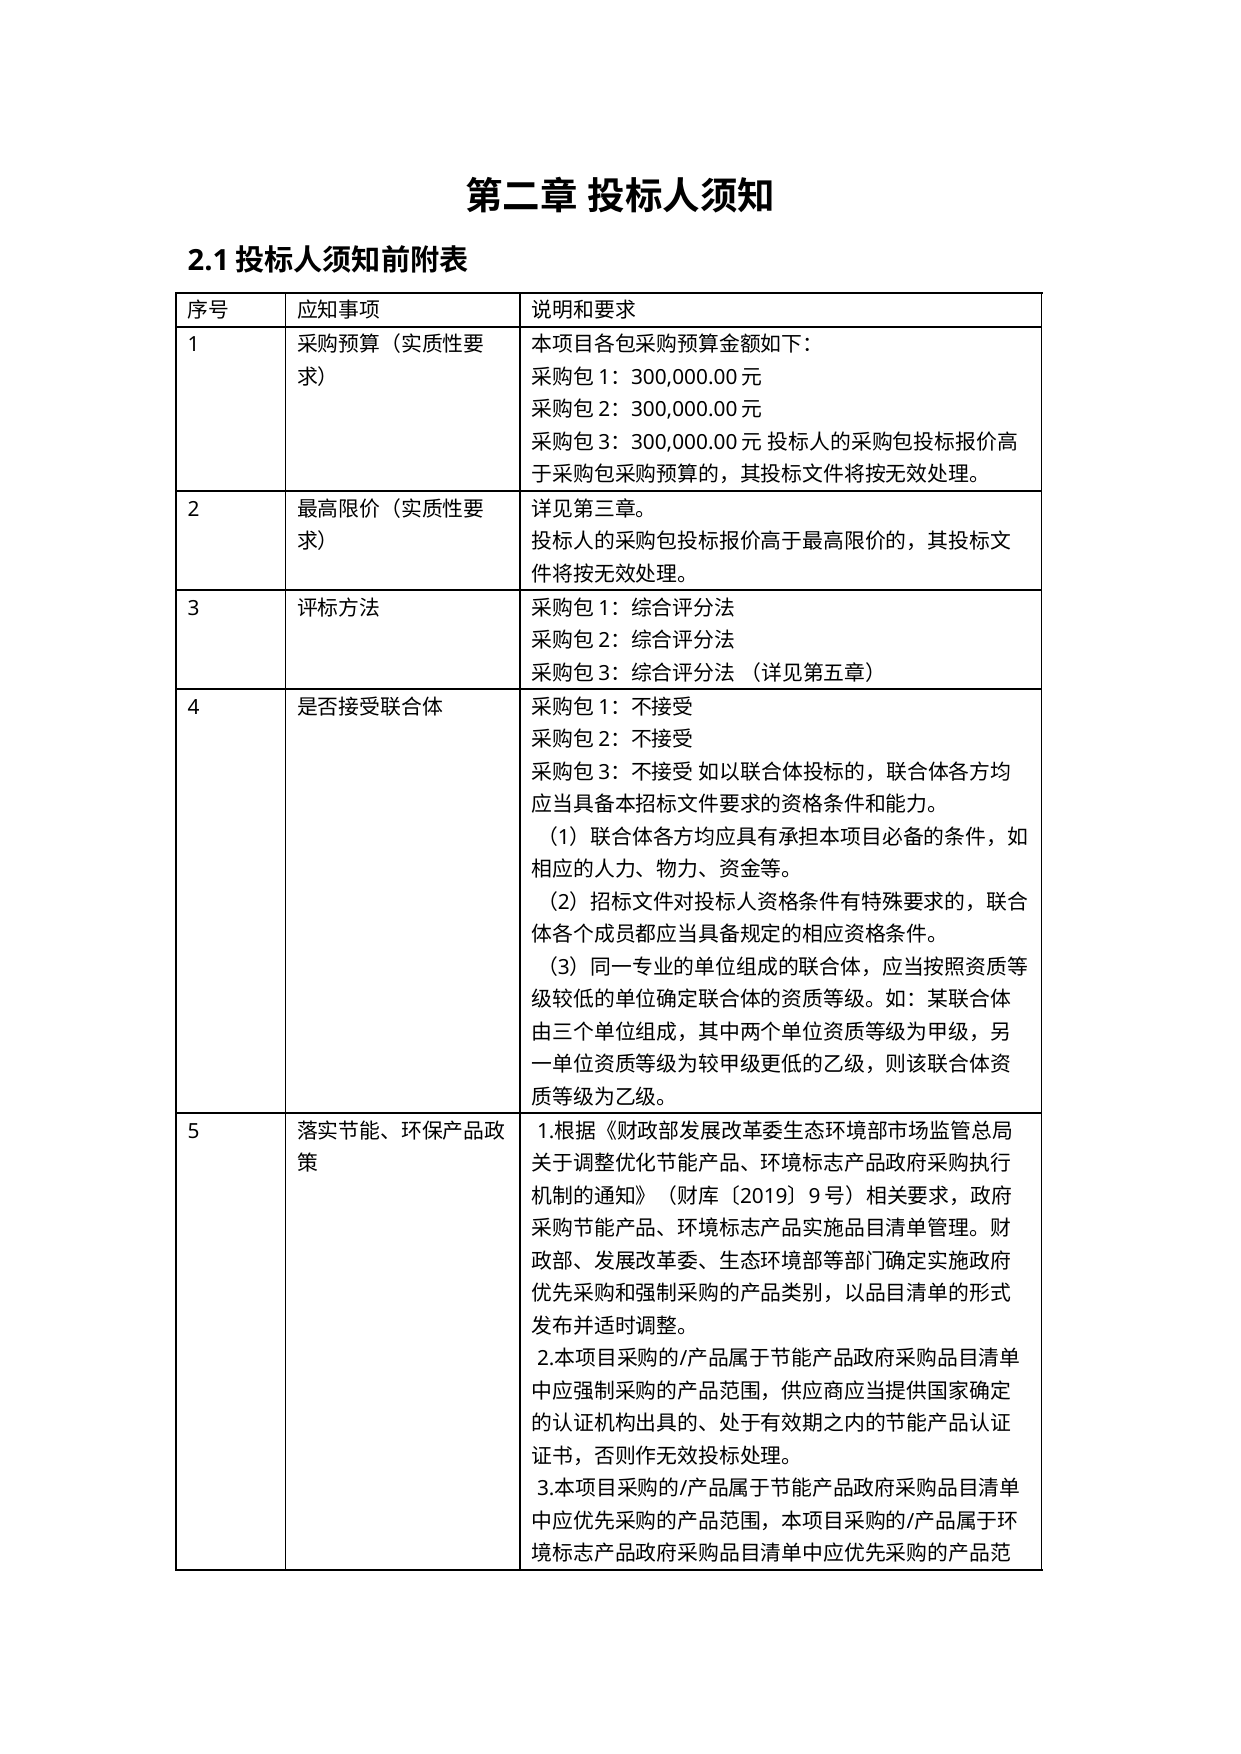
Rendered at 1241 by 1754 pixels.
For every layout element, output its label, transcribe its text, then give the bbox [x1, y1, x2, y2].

table_header 应知事项 [286, 294, 519, 326]
text 2.1投标人须知前附表 [187, 227, 1053, 292]
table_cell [521, 1114, 1041, 1569]
table_cell 落实节能、环保产品政策 [286, 1114, 519, 1569]
table_cell 4 [177, 690, 285, 1112]
table_cell 最高限价（实质性要求） [286, 492, 519, 589]
table_cell 采购包1：不接受 采购包2：不接受 采购包3：不接受 如以联合体投标的，联合体各方均应当具备本招标文件要求的资格条件和能力。 （1）联合体各方均应具有承担本项目必备的条件，如相应的人力、物力、资金等。 （2）招标文件对投标人资格条件有特殊要求的，联合体各个成员都应当具备规定的相应资格条件。 （3）同一专业的单位组成的联合体，应当按照资质等级较低的单位确定联合体的资质等级。如：某联合体由三个单位组成，其中两个单位资质等级为甲级，另一单位资质等级为较甲级更低的乙级，则该联合体资质等级为乙级。 [521, 690, 1041, 1112]
table_cell 3 [177, 591, 285, 688]
table_cell 2 [177, 492, 285, 589]
table_cell 采购包1：综合评分法 采购包2：综合评分法 采购包3：综合评分法 （详见第五章） [521, 591, 1041, 688]
text 第二章 投标人须知 [187, 162, 1053, 227]
table_cell 5 [177, 1114, 285, 1569]
table_cell 本项目各包采购预算金额如下： 采购包1：300,000.00元 采购包2：300,000.00元 采购包3：300,000.00元 投标人的采购包投标报价高于采购包采购预算的，其投标文件将按无效处理。 [521, 328, 1041, 490]
table_cell 详见第三章。 投标人的采购包投标报价高于最高限价的，其投标文件将按无效处理。 [521, 492, 1041, 589]
table_cell 1 [177, 328, 285, 490]
table_header 序号 [177, 294, 285, 326]
table_cell 采购预算（实质性要求） [286, 328, 519, 490]
table_cell 评标方法 [286, 591, 519, 688]
table_cell 是否接受联合体 [286, 690, 519, 1112]
table_header 说明和要求 [521, 294, 1041, 326]
